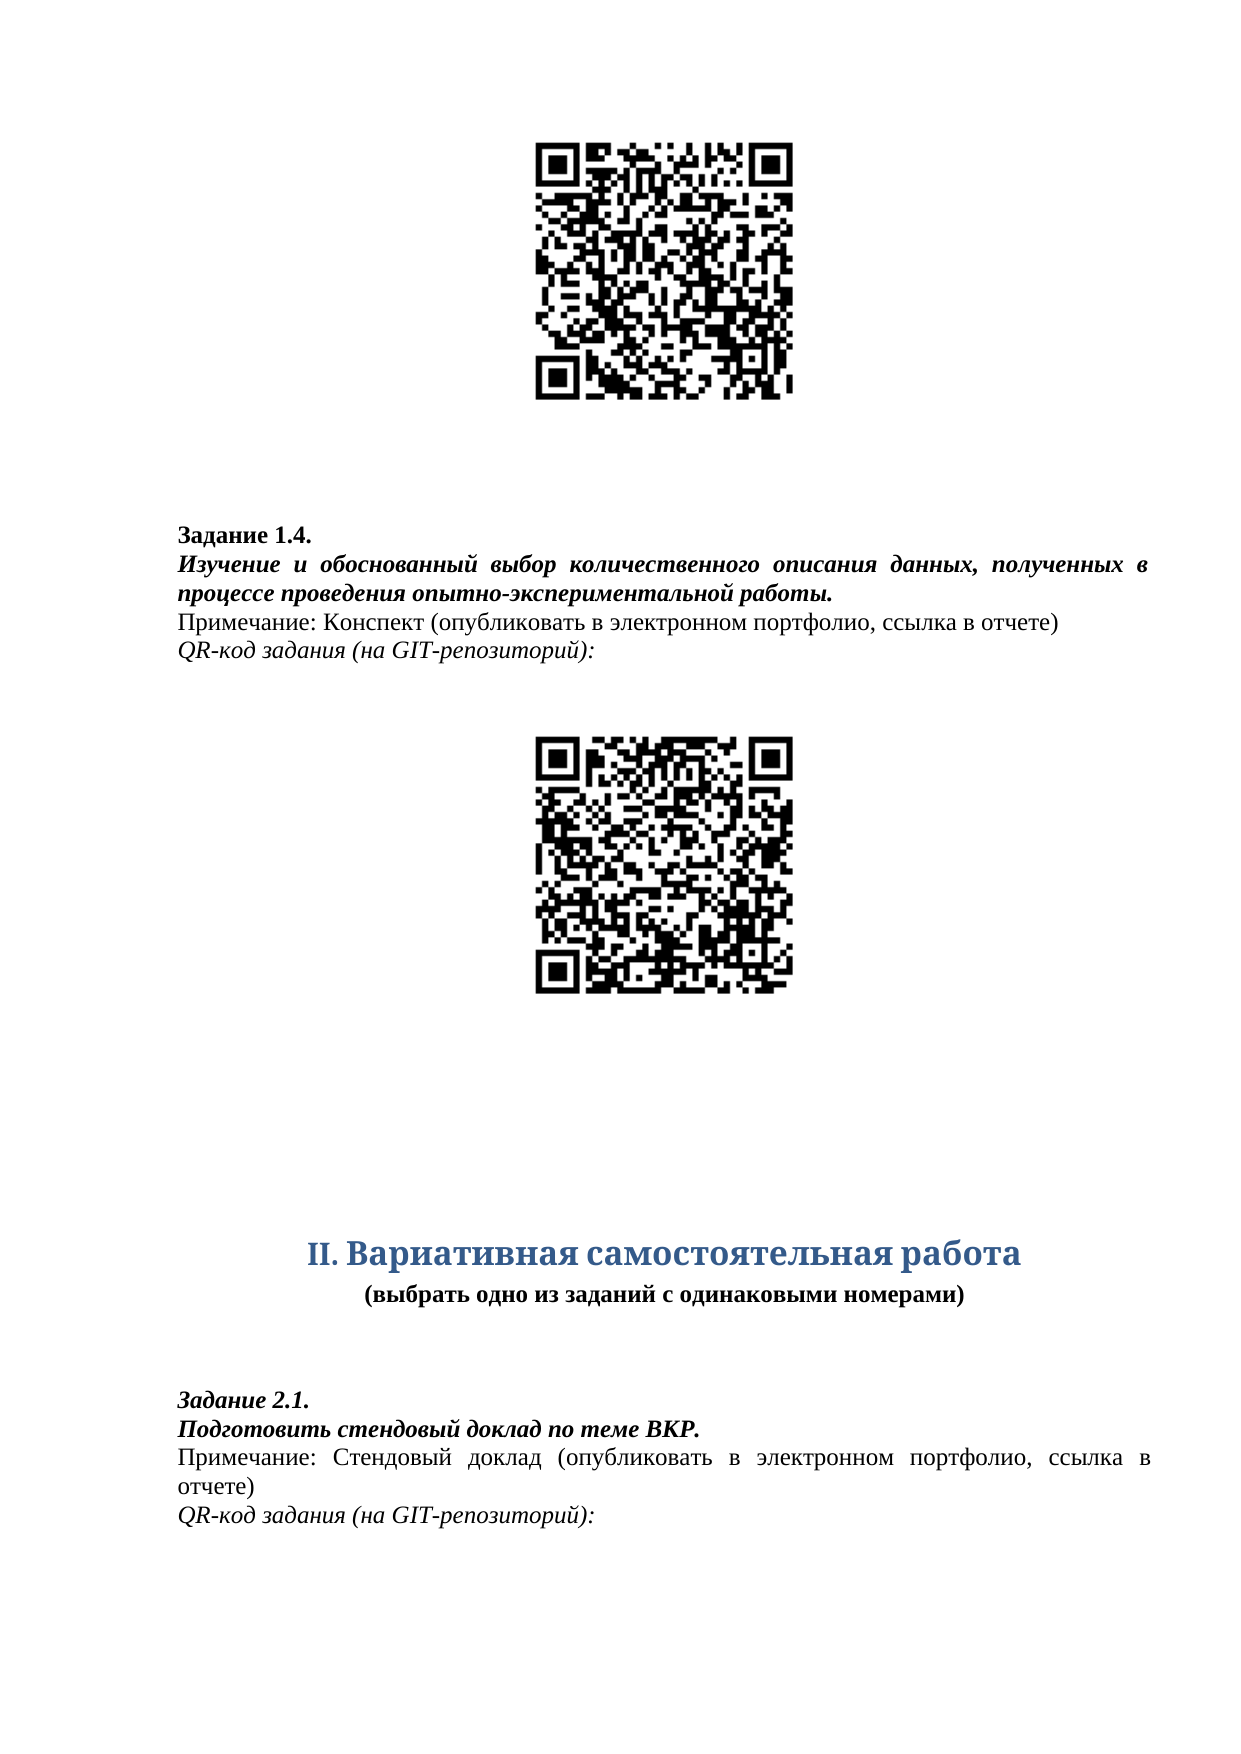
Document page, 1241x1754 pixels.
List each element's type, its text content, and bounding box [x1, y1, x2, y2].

subtitle II. Вариативная самостоятельная работа [177, 1235, 1152, 1274]
text Изучение и обоснованный выбор количественного описания данных, полученных в процессе проведения опытно-экспериментальной работы. [177, 549, 1152, 607]
text Задание 1.4. [177, 521, 1152, 549]
text QR-код задания (на GIT-репозиторий): [177, 636, 1152, 664]
text Примечание: Стендовый доклад (опубликовать в электронном портфолио, ссылка в отчете) [177, 1442, 1152, 1500]
text QR-код задания (на GIT-репозиторий): [177, 1500, 1152, 1529]
text Задание 2.1. [177, 1385, 1152, 1414]
text (выбрать одно из заданий с одинаковыми номерами) [177, 1279, 1152, 1308]
text Подготовить стендовый доклад по теме ВКР. [177, 1414, 1152, 1442]
picture [511, 118, 818, 425]
picture [511, 712, 818, 1019]
text Примечание: Конспект (опубликовать в электронном портфолио, ссылка в отчете) [177, 607, 1152, 636]
